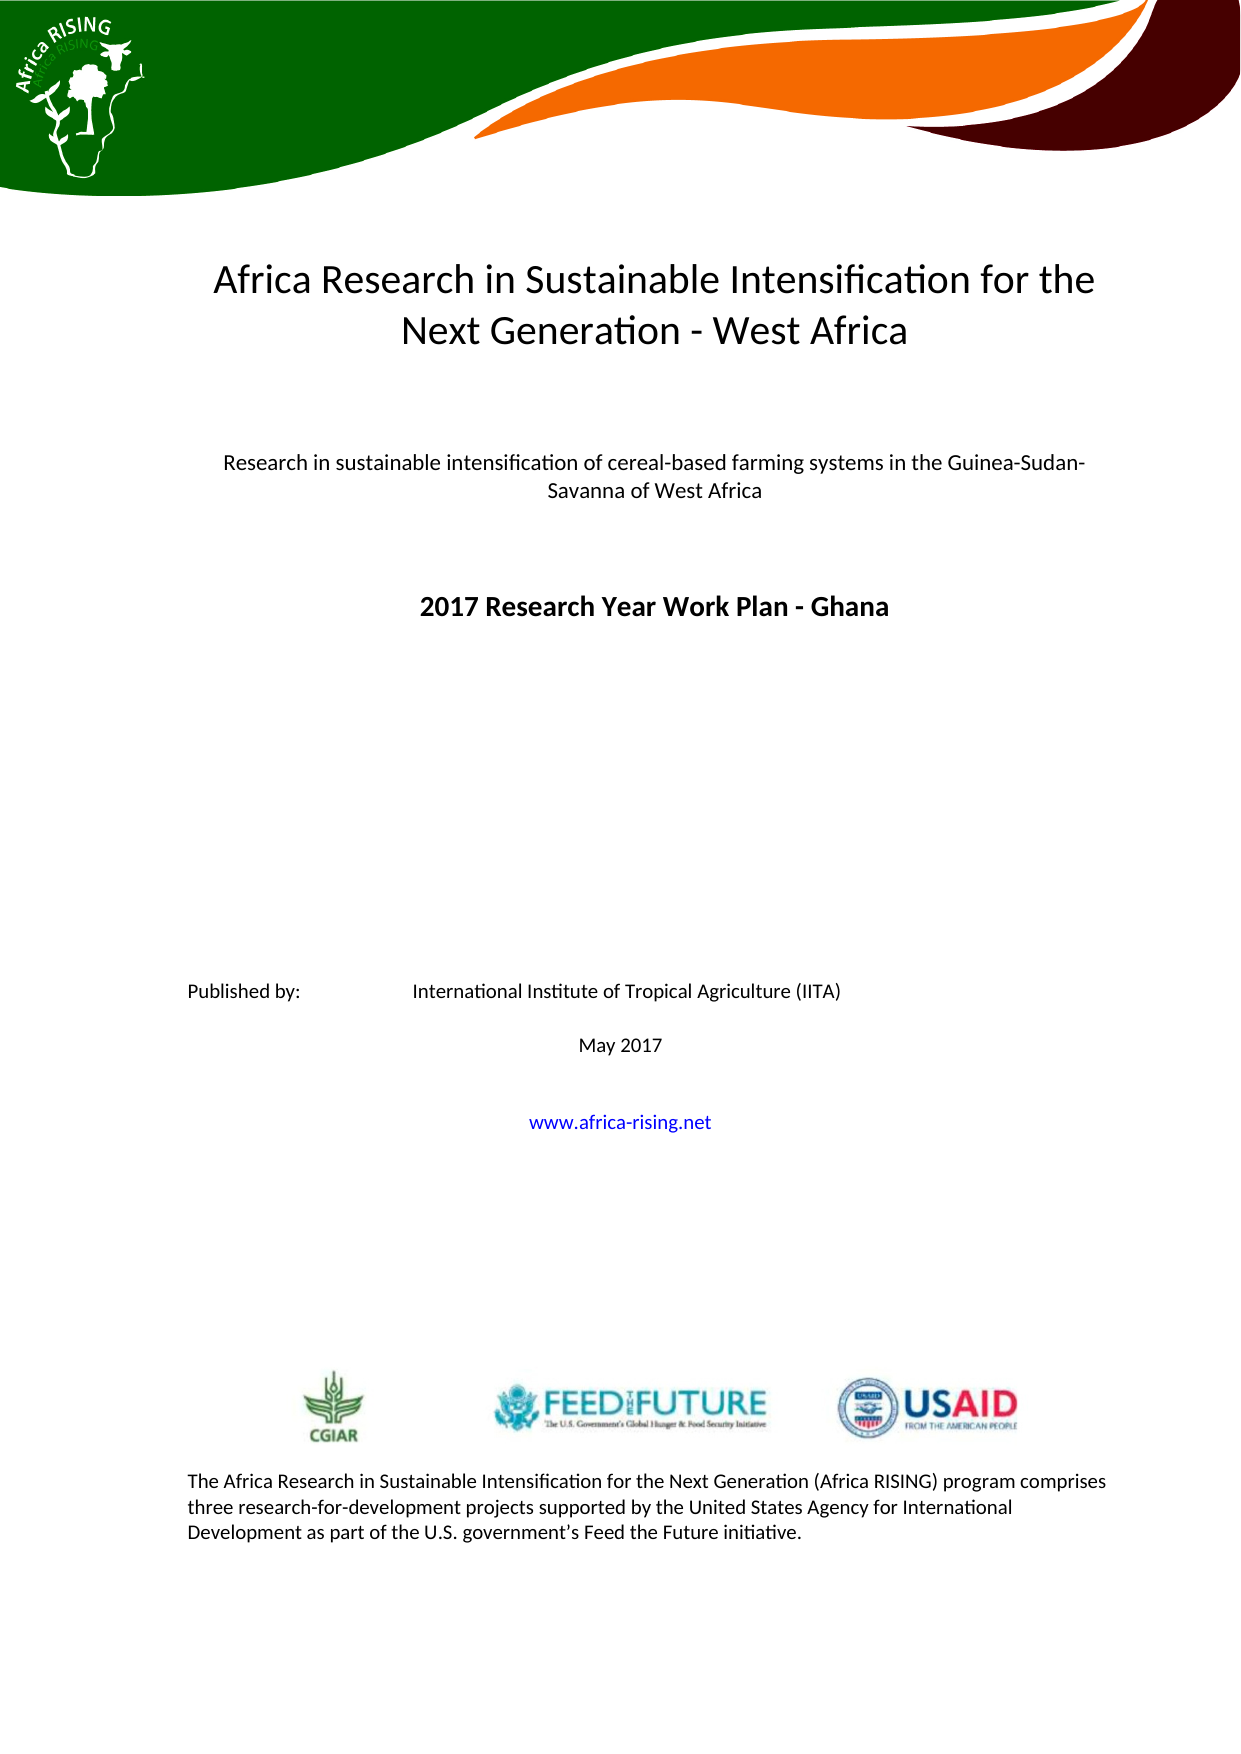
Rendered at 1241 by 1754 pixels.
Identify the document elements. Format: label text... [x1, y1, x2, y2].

picture [199, 1363, 1111, 1446]
text Africa Research in Sustainable Intensification for the Next Generation - West Africa [187, 253, 1122, 354]
text Published by: International Institute of Tropical Agriculture (IITA) [187, 978, 1122, 1003]
text Research in sustainable intensification of cereal-based farming systems in the Guinea-Sudan-Savanna of West Africa [187, 448, 1122, 504]
table_header May 2017 [176, 1033, 1064, 1109]
text 2017 Research Year Work Plan - Ghana [187, 588, 1122, 624]
text The Africa Research in Sustainable Intensification for the Next Generation (Africa RISING) program comprises three research-for-development projects supported by the United States Agency for International Development as part of the U.S. government’s Feed the Future initiative. [187, 1468, 1122, 1545]
picture [0, 0, 1241, 196]
table_cell www.africa-rising.net [176, 1109, 1064, 1134]
